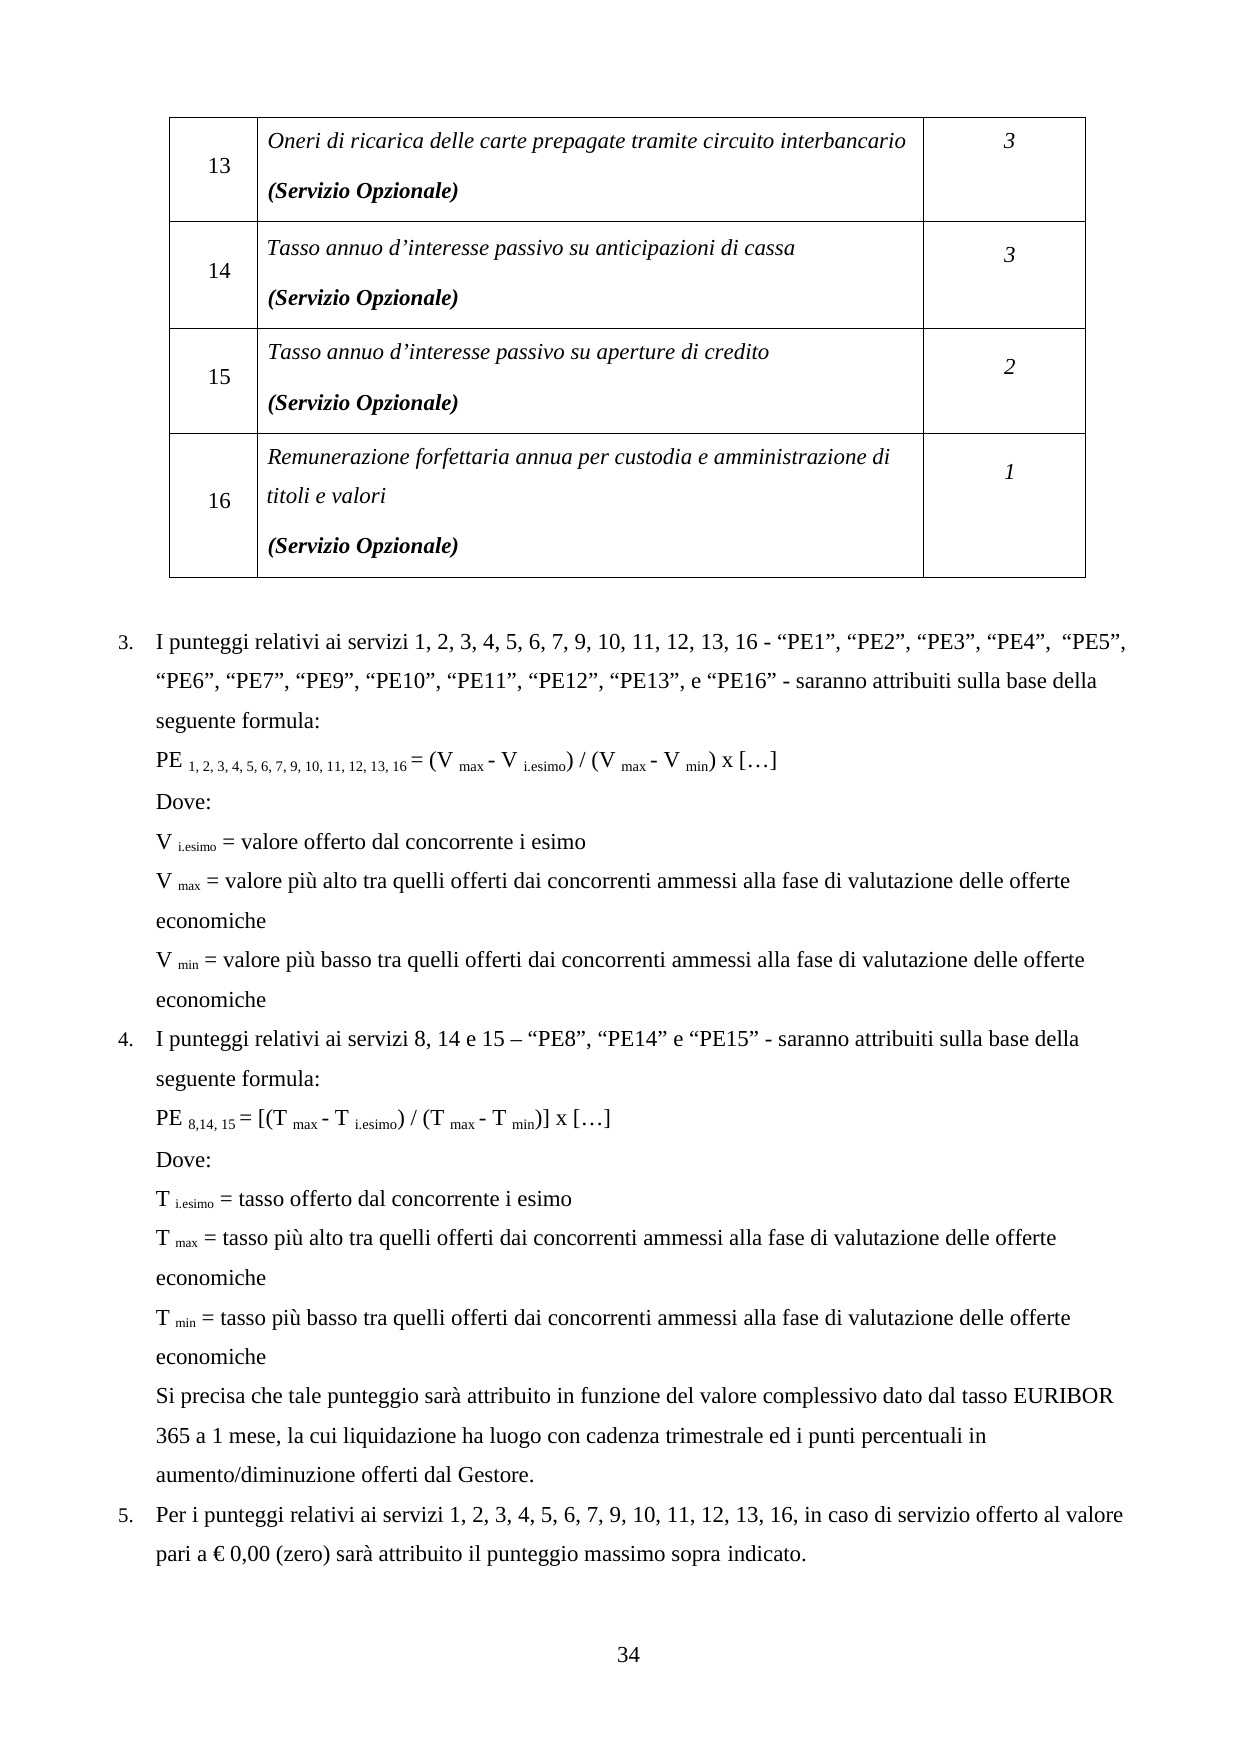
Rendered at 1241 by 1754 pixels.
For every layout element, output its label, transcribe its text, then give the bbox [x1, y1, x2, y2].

text 3. I punteggi relativi ai servizi 1, 2, 3, 4, 5, 6, 7, 9, 10, 11, 12, 13, 16 - “PE1”, “PE2”, “PE3”, “PE4”, “PE5”, [118, 628, 1151, 654]
text T max = tasso più alto tra quelli offerti dai concorrenti ammessi alla fase di valutazione delle offerte economiche [156, 1224, 1151, 1290]
table_header Oneri di ricarica delle carte prepagate tramite circuito interbancario (Servizio Opzionale) [258, 118, 923, 221]
text PE 8,14, 15 = [(T max - T i.esimo) / (T max - T min)] x […] Dove: [156, 1104, 649, 1172]
table_cell 16 [170, 434, 257, 577]
text PE 1, 2, 3, 4, 5, 6, 7, 9, 10, 11, 12, 13, 16 = (V max - V i.esimo) / (V max - V min) x […] [156, 747, 1151, 777]
table_cell Tasso annuo d’interesse passivo su anticipazioni di cassa (Servizio Opzionale) [258, 222, 923, 328]
text Dove: [156, 788, 1151, 814]
list Per i punteggi relativi ai servizi 1, 2, 3, 4, 5, 6, 7, 9, 10, 11, 12, 13, 16, in caso di servizio offerto al valore pari a € 0,00 (zero) sarà attribuito il punteggio massimo sopra indicato. [118, 1501, 1128, 1567]
text V min = valore più basso tra quelli offerti dai concorrenti ammessi alla fase di valutazione delle offerte economiche [156, 946, 1151, 1012]
text V i.esimo = valore offerto dal concorrente i esimo [156, 828, 1151, 854]
text “PE6”, “PE7”, “PE9”, “PE10”, “PE11”, “PE12”, “PE13”, e “PE16” - saranno attribuiti sulla base della seguente formula: [156, 667, 1151, 733]
table_cell 15 [170, 329, 257, 432]
list I punteggi relativi ai servizi 8, 14 e 15 – “PE8”, “PE14” e “PE15” - saranno attribuiti sulla base della seguente formula: [118, 1025, 1128, 1091]
table_cell 1 [924, 434, 1085, 577]
text T min = tasso più basso tra quelli offerti dai concorrenti ammessi alla fase di valutazione delle offerte economiche [156, 1303, 1151, 1369]
table_header 3 [924, 118, 1085, 221]
text 365 a 1 mese, la cui liquidazione ha luogo con cadenza trimestrale ed i punti percentuali in aumento/diminuzione offerti dal Gestore. [156, 1422, 1151, 1488]
text Si precisa che tale punteggio sarà attribuito in funzione del valore complessivo dato dal tasso EURIBOR [156, 1382, 1151, 1409]
text T i.esimo = tasso offerto dal concorrente i esimo [156, 1185, 1151, 1211]
table_cell 3 [924, 222, 1085, 328]
table_header 13 [170, 118, 257, 221]
table_cell Tasso annuo d’interesse passivo su aperture di credito (Servizio Opzionale) [258, 329, 923, 432]
text V max = valore più alto tra quelli offerti dai concorrenti ammessi alla fase di valutazione delle offerte economiche [156, 867, 1151, 933]
table_cell Remunerazione forfettaria annua per custodia e amministrazione di titoli e valori (Servizio Opzionale) [258, 434, 923, 577]
table_cell 2 [924, 329, 1085, 432]
table_cell 14 [170, 222, 257, 328]
